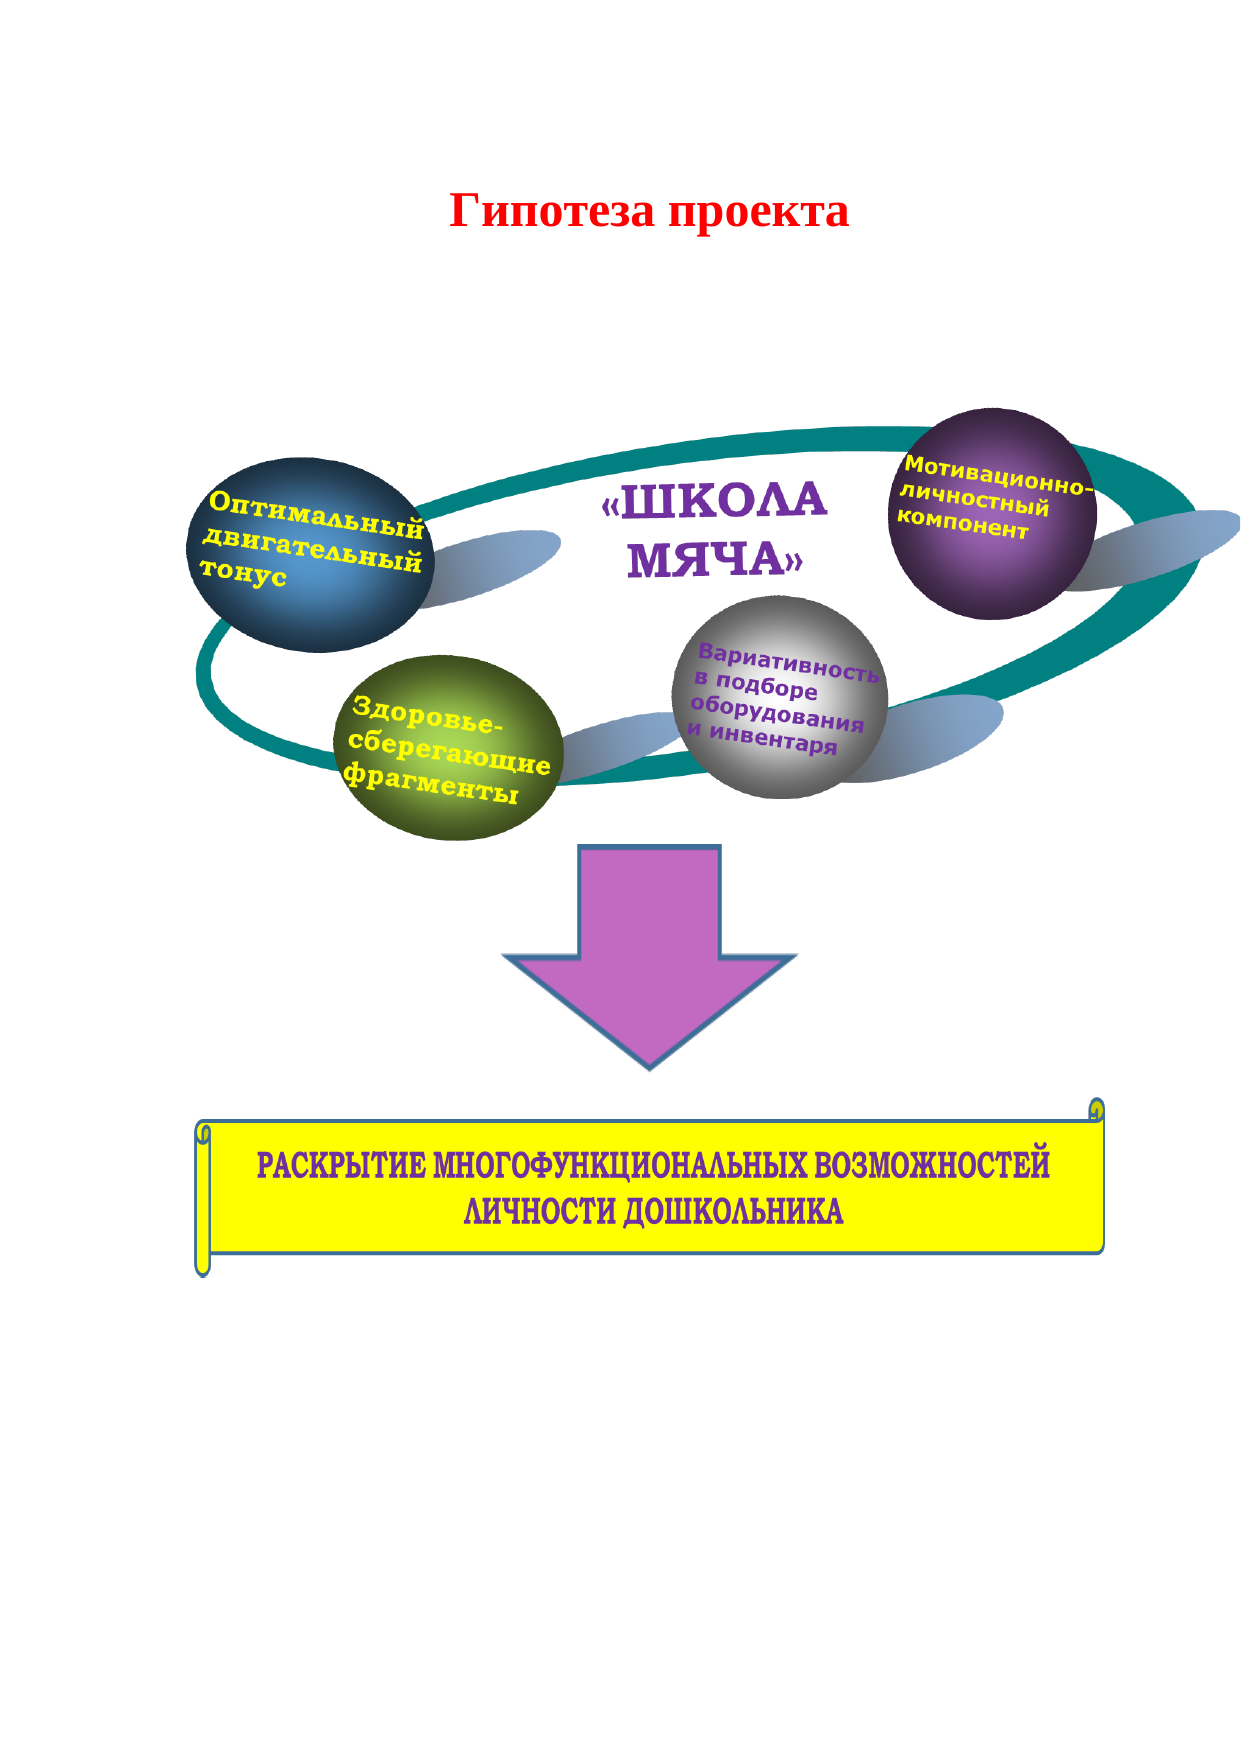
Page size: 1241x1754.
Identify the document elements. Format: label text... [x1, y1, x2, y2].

picture [500, 844, 799, 1073]
picture [177, 407, 1241, 841]
picture [194, 1097, 1105, 1278]
text Гипотеза проекта [177, 179, 1122, 237]
